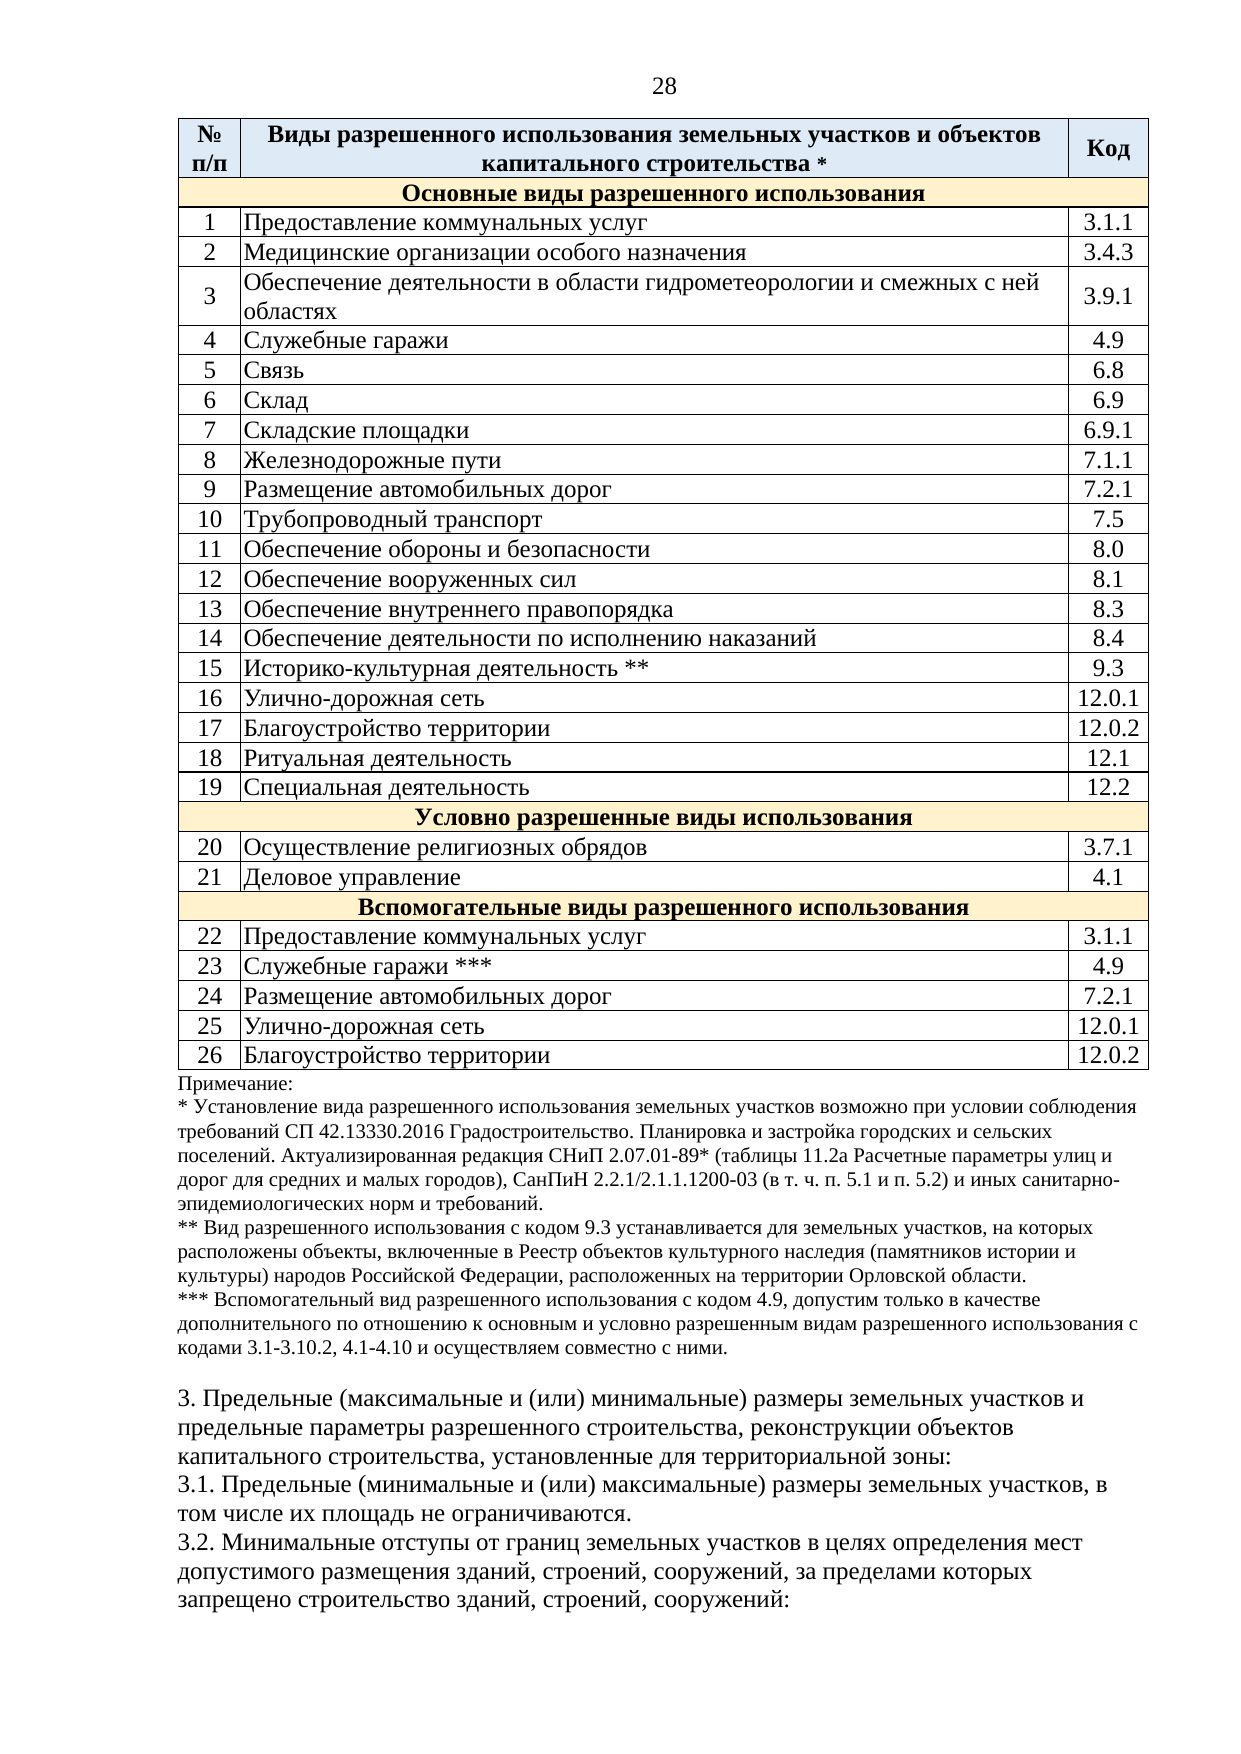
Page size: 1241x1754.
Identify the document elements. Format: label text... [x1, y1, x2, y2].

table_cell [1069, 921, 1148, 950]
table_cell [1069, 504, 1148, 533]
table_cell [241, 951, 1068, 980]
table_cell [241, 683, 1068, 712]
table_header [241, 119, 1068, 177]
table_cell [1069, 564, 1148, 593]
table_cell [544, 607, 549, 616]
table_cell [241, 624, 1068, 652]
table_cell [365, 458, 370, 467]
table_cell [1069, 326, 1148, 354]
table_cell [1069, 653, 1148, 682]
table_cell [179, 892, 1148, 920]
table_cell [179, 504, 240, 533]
text *** Вспомогательный вид разрешенного использования с кодом 4.9, допустим только в качестве дополнительного по отношению к основным и условно разрешенным видам разрешенного использования с кодами 3.1-3.10.2, 4.1-4.10 и осуществляем совместно с ними. [177, 1287, 1152, 1359]
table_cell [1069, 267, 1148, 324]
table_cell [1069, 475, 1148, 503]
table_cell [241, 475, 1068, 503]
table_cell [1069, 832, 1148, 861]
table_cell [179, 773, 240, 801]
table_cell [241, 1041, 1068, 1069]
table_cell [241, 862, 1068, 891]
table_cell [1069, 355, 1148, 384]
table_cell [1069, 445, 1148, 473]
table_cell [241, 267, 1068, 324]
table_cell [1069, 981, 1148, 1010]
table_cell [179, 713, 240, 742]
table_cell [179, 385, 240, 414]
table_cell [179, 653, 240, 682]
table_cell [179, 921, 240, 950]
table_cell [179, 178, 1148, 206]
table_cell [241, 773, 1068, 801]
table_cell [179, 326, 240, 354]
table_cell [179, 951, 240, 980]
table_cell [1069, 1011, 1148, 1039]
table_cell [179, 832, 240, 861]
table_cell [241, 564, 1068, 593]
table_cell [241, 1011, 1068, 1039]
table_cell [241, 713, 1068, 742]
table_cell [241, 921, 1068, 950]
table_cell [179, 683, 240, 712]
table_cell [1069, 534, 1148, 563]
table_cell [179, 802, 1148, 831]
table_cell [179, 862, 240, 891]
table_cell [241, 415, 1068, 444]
text Примечание: [177, 1070, 1152, 1094]
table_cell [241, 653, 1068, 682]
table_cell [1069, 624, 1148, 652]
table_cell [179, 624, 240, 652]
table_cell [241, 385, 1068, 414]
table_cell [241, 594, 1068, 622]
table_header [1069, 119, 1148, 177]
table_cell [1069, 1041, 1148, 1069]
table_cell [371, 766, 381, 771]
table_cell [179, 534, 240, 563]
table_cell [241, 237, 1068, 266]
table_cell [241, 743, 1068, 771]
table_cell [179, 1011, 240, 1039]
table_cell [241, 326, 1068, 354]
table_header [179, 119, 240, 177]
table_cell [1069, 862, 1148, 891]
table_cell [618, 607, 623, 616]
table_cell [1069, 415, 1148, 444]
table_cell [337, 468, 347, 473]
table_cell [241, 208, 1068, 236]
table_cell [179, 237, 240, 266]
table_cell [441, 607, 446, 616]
text 3. Предельные (максимальные и (или) минимальные) размеры земельных участков и предельные параметры разрешенного строительства, реконструкции объектов капитального строительства, установленные для территориальной зоны: [177, 1383, 1152, 1469]
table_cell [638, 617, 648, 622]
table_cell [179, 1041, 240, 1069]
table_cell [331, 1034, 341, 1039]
text ** Вид разрешенного использования с кодом 9.3 устанавливается для земельных участков, на которых расположены объекты, включенные в Реестр объектов культурного наследия (памятников истории и культуры) народов Российской Федерации, расположенных на территории Орловской области. [177, 1215, 1152, 1287]
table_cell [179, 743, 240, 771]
text 3.2. Минимальные отступы от границ земельных участков в целях определения мест допустимого размещения зданий, строений, сооружений, за пределами которых запрещено строительство зданий, строений, сооружений: [177, 1527, 1152, 1613]
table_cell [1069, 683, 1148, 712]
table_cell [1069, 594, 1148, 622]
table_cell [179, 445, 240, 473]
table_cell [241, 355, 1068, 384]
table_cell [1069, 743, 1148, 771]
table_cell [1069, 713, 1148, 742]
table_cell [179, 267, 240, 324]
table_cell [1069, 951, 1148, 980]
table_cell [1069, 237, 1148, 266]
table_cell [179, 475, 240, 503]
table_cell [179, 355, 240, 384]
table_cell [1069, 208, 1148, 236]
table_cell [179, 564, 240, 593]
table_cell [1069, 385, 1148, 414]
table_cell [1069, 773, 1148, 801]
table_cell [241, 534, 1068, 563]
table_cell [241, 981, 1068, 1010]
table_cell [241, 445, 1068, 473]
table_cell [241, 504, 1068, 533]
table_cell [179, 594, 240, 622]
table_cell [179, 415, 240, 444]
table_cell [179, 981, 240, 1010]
text * Установление вида разрешенного использования земельных участков возможно при условии соблюдения требований СП 42.13330.2016 Градостроительство. Планировка и застройка городских и сельских поселений. Актуализированная редакция СНиП 2.07.01-89* (таблицы 11.2а Расчетные параметры улиц и дорог для средних и малых городов), СанПиН 2.2.1/2.1.1.1200-03 (в т. ч. п. 5.1 и п. 5.2) и иных санитарно-эпидемиологических норм и требований. [177, 1094, 1152, 1215]
text 3.1. Предельные (минимальные и (или) максимальные) размеры земельных участков, в том числе их площадь не ограничиваются. [177, 1469, 1152, 1527]
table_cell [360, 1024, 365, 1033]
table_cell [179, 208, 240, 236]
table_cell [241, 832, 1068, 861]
